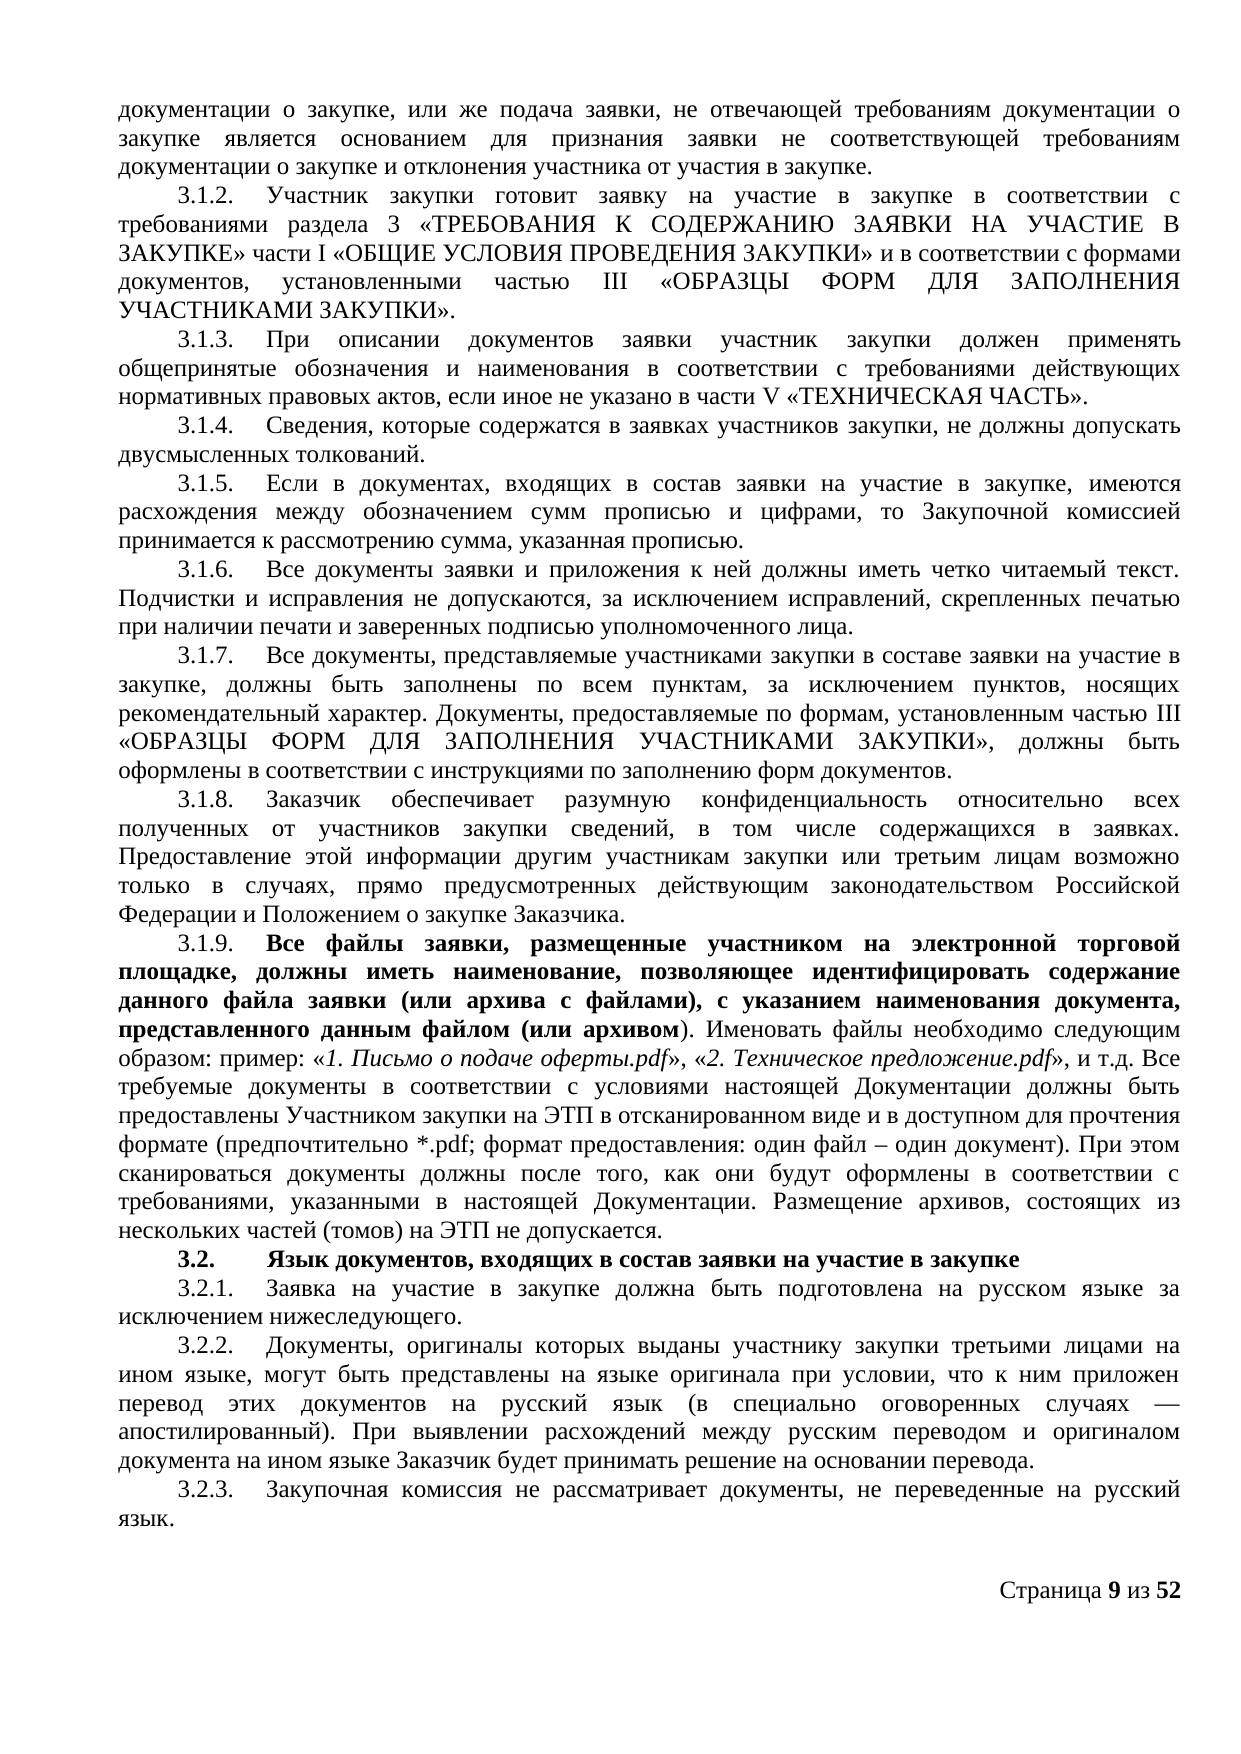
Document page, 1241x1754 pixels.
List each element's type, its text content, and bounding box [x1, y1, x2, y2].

subtitle Участник закупки готовит заявку на участие в закупке в соответствии с требованиями раздела 3 «ТРЕБОВАНИЯ К СОДЕРЖАНИЮ ЗАЯВКИ НА УЧАСТИЕ В ЗАКУПКЕ» части I «ОБЩИЕ УСЛОВИЯ ПРОВЕДЕНИЯ ЗАКУПКИ» и в соответствии с формами документов, установленными частью III «ОБРАЗЦЫ ФОРМ ДЛЯ ЗАПОЛНЕНИЯ УЧАСТНИКАМИ ЗАКУПКИ». [118, 180, 1181, 324]
subtitle Если в документах, входящих в состав заявки на участие в закупке, имеются расхождения между обозначением сумм прописью и цифрами, то Закупочной комиссией принимается к рассмотрению сумма, указанная прописью. [118, 468, 1181, 554]
subtitle Все документы, представляемые участниками закупки в составе заявки на участие в закупке, должны быть заполнены по всем пунктам, за исключением пунктов, носящих рекомендательный характер. Документы, предоставляемые по формам, установленным частью III «ОБРАЗЦЫ ФОРМ ДЛЯ ЗАПОЛНЕНИЯ УЧАСТНИКАМИ ЗАКУПКИ», должны быть оформлены в соответствии с инструкциями по заполнению форм документов. [118, 640, 1181, 784]
subtitle Все файлы заявки, размещенные участником на электронной торговой площадке, должны иметь наименование, позволяющее идентифицировать содержание данного файла заявки (или архива с файлами), с указанием наименования документа, представленного данным файлом (или архивом). Именовать файлы необходимо следующим образом: пример: «1. Письмо о подаче оферты.pdf», «2. Техническое предложение.pdf», и т.д. Все требуемые документы в соответствии с условиями настоящей Документации должны быть предоставлены Участником закупки на ЭТП в отсканированном виде и в доступном для прочтения формате (предпочтительно *.pdf; формат предоставления: один файл – один документ). При этом сканироваться документы должны после того, как они будут оформлены в соответствии с требованиями, указанными в настоящей Документации. Размещение архивов, состоящих из нескольких частей (томов) на ЭТП не допускается. [118, 928, 1181, 1244]
subtitle Заказчик обеспечивает разумную конфиденциальность относительно всех полученных от участников закупки сведений, в том числе содержащихся в заявках. Предоставление этой информации другим участникам закупки или третьим лицам возможно только в случаях, прямо предусмотренных действующим законодательством Российской Федерации и Положением о закупке Заказчика. [118, 784, 1181, 928]
subtitle Все документы заявки и приложения к ней должны иметь четко читаемый текст. Подчистки и исправления не допускаются, за исключением исправлений, скрепленных печатью при наличии печати и заверенных подписью уполномоченного лица. [118, 554, 1181, 640]
subtitle Закупочная комиссия не рассматривает документы, не переведенные на русский язык. [118, 1474, 1181, 1531]
subtitle Документы, оригиналы которых выданы участнику закупки третьими лицами на ином языке, могут быть представлены на языке оригинала при условии, что к ним приложен перевод этих документов на русский язык (в специально оговоренных случаях — апостилированный). При выявлении расхождений между русским переводом и оригиналом документа на ином языке Заказчик будет принимать решение на основании перевода. [118, 1330, 1181, 1474]
subtitle Язык документов, входящих в состав заявки на участие в закупке [118, 1244, 1181, 1273]
subtitle Сведения, которые содержатся в заявках участников закупки, не должны допускать двусмысленных толкований. [118, 410, 1181, 468]
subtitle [118, 94, 1181, 180]
subtitle При описании документов заявки участник закупки должен применять общепринятые обозначения и наименования в соответствии с требованиями действующих нормативных правовых актов, если иное не указано в части V «ТЕХНИЧЕСКАЯ ЧАСТЬ». [118, 324, 1181, 410]
subtitle Заявка на участие в закупке должна быть подготовлена на русском языке за исключением нижеследующего. [118, 1273, 1181, 1330]
